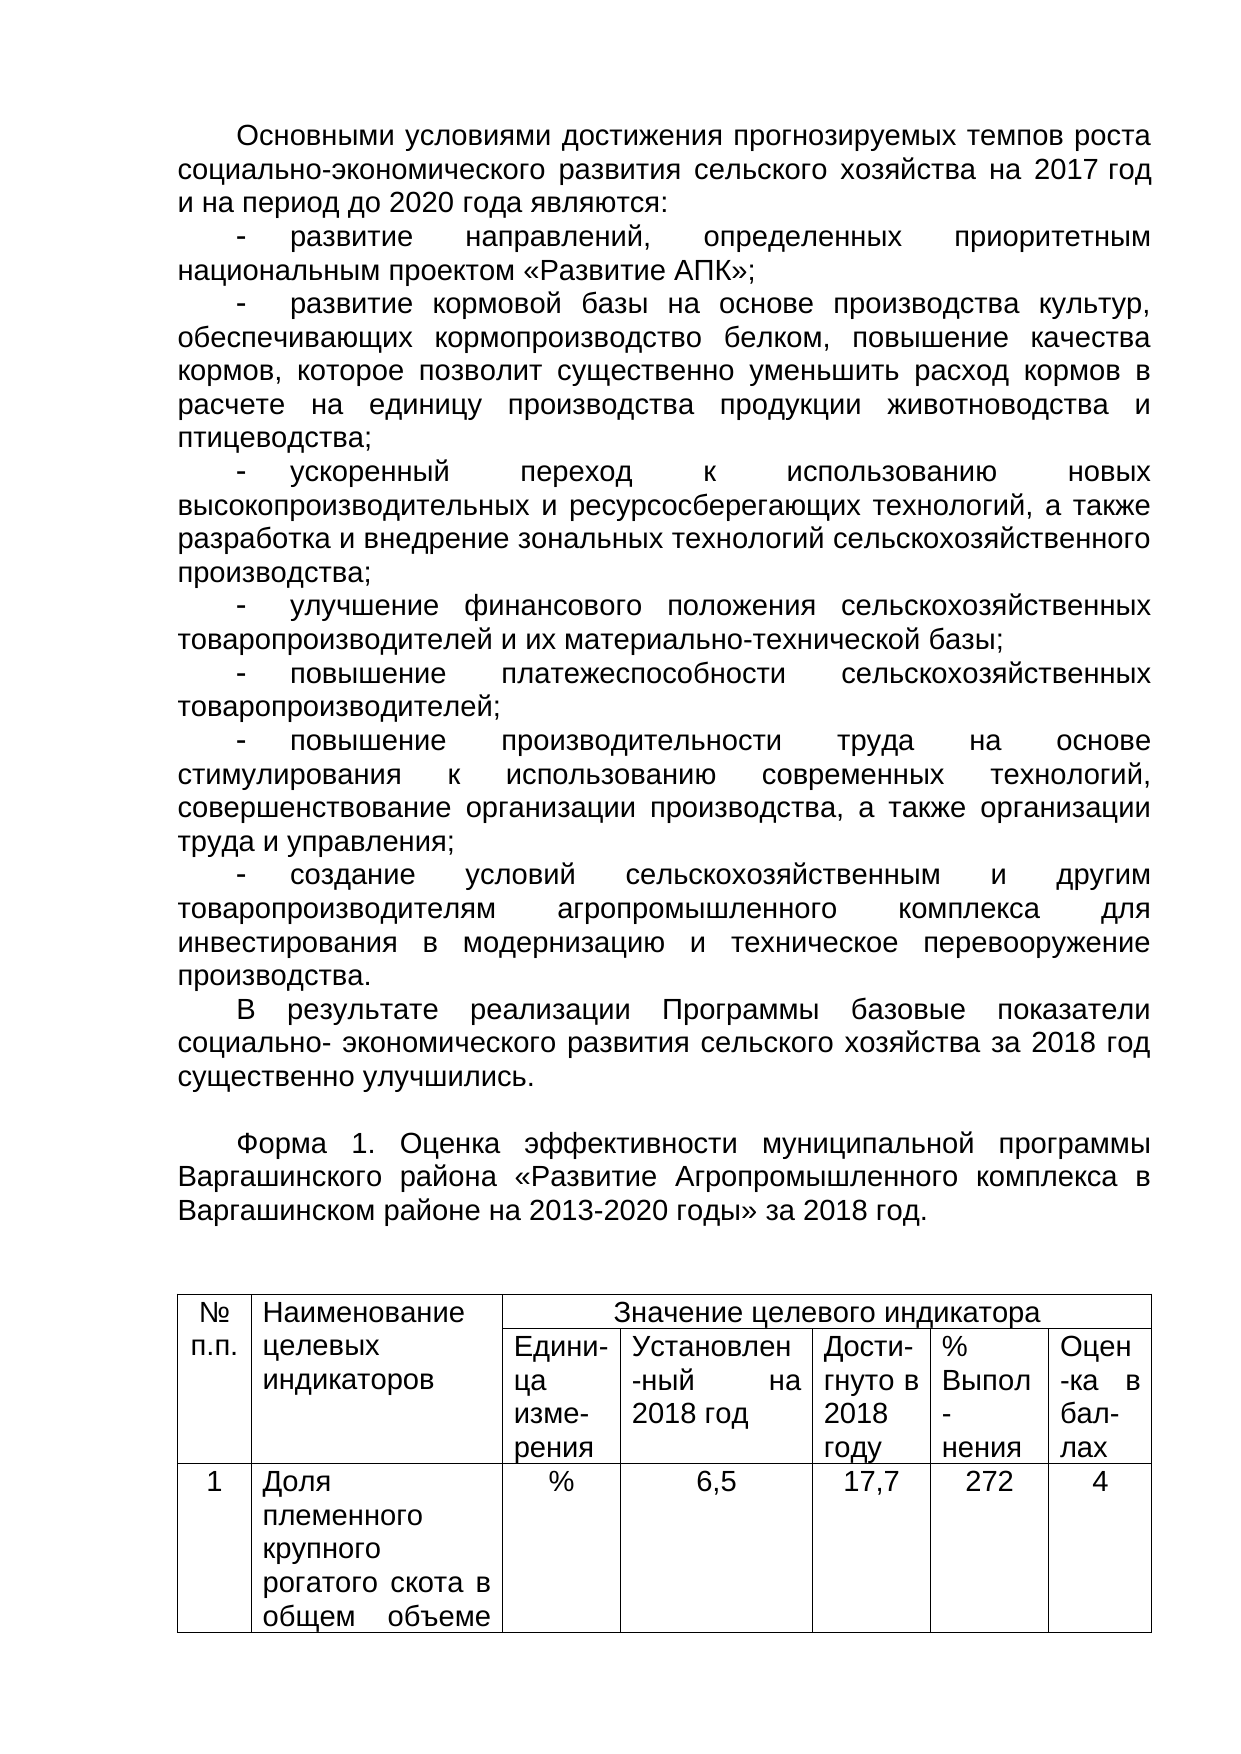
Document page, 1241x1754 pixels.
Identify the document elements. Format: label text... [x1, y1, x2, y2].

table_cell Установлен-ный на 2018 год [621, 1329, 812, 1463]
list повышение производительности труда на основе стимулирования к использованию современных технологий, совершенствование организации производства, а также организации труда и управления; [177, 723, 1152, 857]
list улучшение финансового положения сельскохозяйственных товаропроизводителей и их материально-технической базы; [177, 588, 1152, 656]
table_cell 272 [931, 1464, 1048, 1632]
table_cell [252, 1464, 502, 1632]
table_cell 17,7 [813, 1464, 930, 1632]
text Основными условиями достижения прогнозируемых темпов роста социально-экономического развития сельского хозяйства на 2017 год и на период до 2020 года являются: [177, 118, 1152, 219]
list создание условий сельскохозяйственным и другим товаропроизводителям агропромышленного комплекса для инвестирования в модернизацию и техническое перевооружение производства. [177, 857, 1152, 992]
list развитие направлений, определенных приоритетным национальным проектом «Развитие АПК»; [177, 219, 1152, 286]
text В результате реализации Программы базовые показатели социально- экономического развития сельского хозяйства за 2018 год существенно улучшились. [177, 992, 1152, 1092]
table_cell Оцен-ка в бал-лах [1049, 1329, 1151, 1463]
table_cell % [503, 1464, 620, 1632]
table_cell Дости-гнуто в 2018 году [813, 1329, 930, 1463]
table_cell Едини-ца изме-рения [503, 1329, 620, 1463]
table_header № п.п. [178, 1295, 251, 1463]
list развитие кормовой базы на основе производства культур, обеспечивающих кормопроизводство белком, повышение качества кормов, которое позволит существенно уменьшить расход кормов в расчете на единицу производства продукции животноводства и птицеводства; [177, 286, 1152, 454]
list ускоренный переход к использованию новых высокопроизводительных и ресурсосберегающих технологий, а также разработка и внедрение зональных технологий сельскохозяйственного производства; [177, 454, 1152, 588]
table_header Наименование целевых индикаторов [252, 1295, 502, 1463]
table_cell 6,5 [621, 1464, 812, 1632]
table_cell % Выпол- нения [931, 1329, 1048, 1463]
text Форма 1. Оценка эффективности муниципальной программы Варгашинского района «Развитие Агропромышленного комплекса в Варгашинском районе на 2013-2020 годы» за 2018 год. [177, 1126, 1152, 1226]
table_cell 1 [178, 1464, 251, 1632]
table_cell 4 [1049, 1464, 1151, 1632]
table_header Значение целевого индикатора [503, 1295, 1151, 1328]
list повышение платежеспособности сельскохозяйственных товаропроизводителей; [177, 656, 1152, 723]
